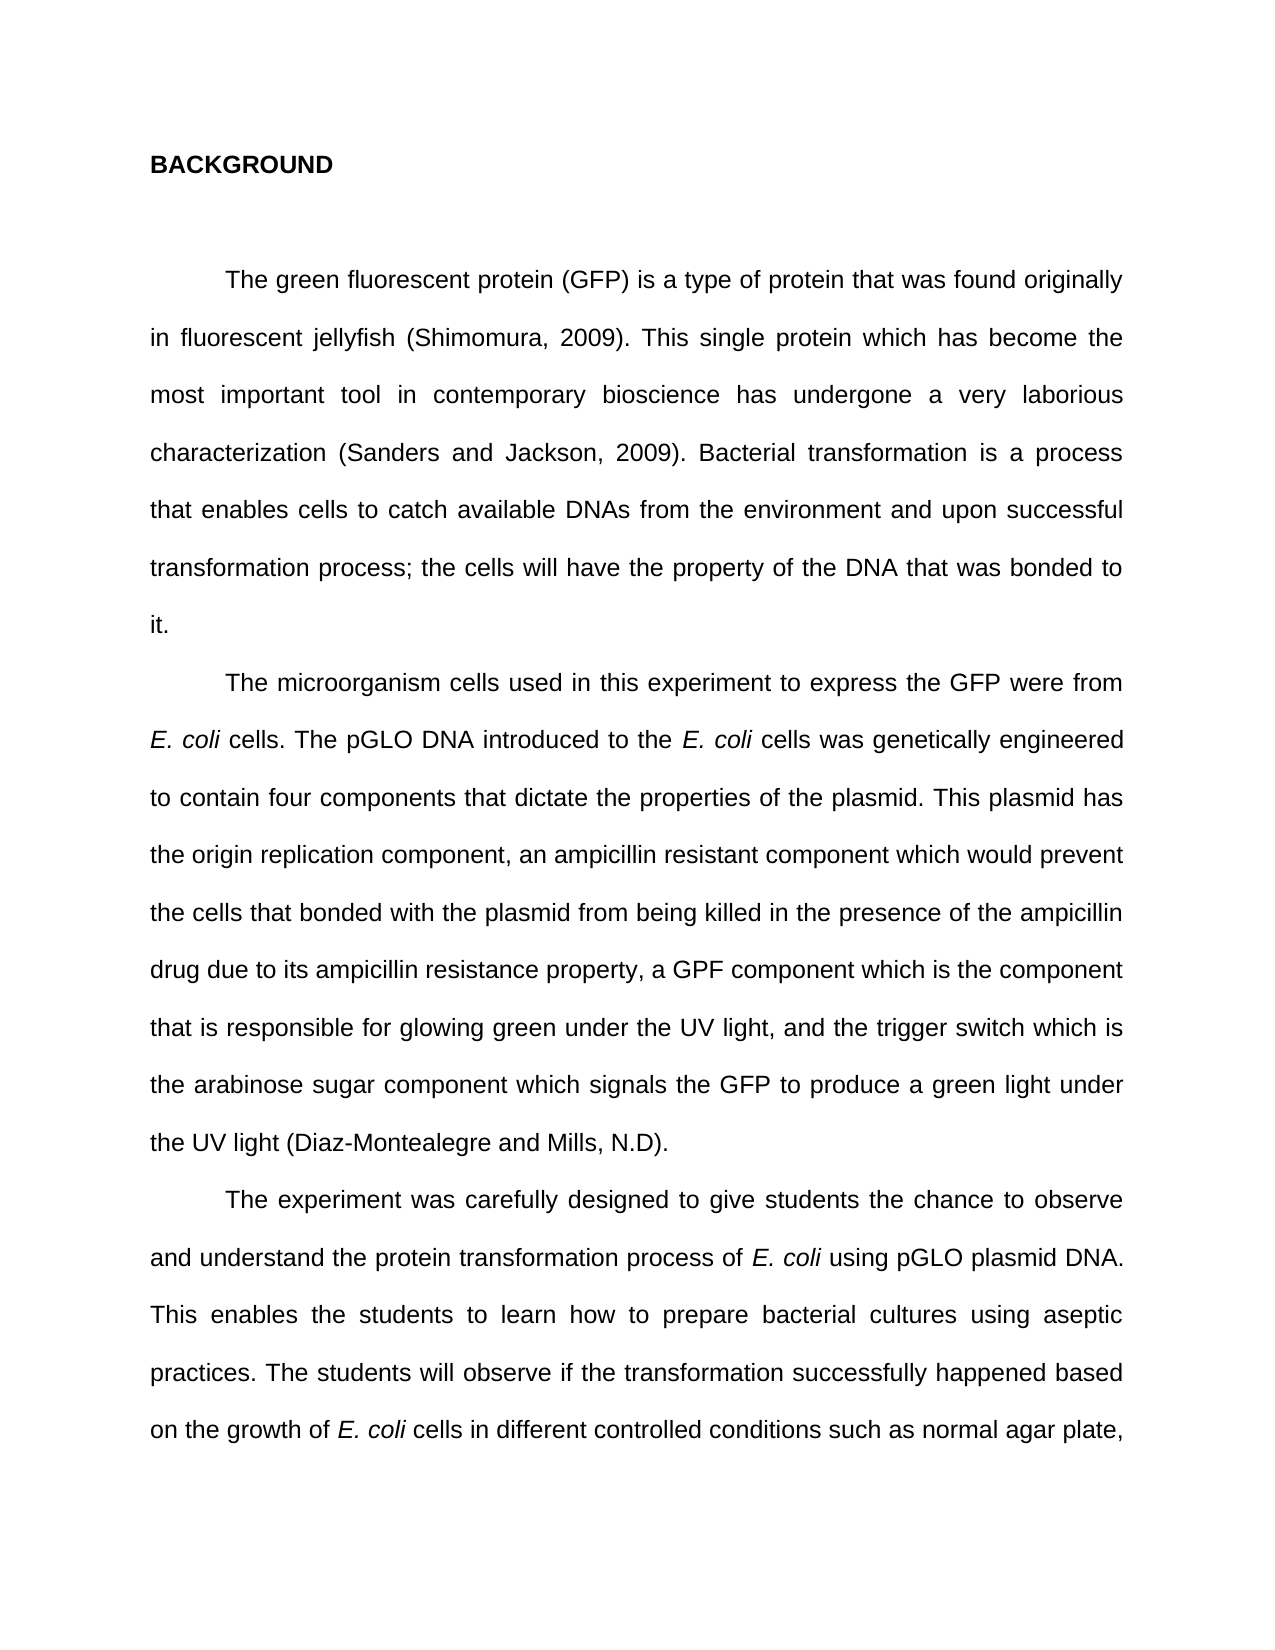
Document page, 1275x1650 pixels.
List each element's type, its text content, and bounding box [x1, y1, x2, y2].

text The green fluorescent protein (GFP) is a type of protein that was found originally in fluorescent jellyfish (Shimomura, 2009). This single protein which has become the most important tool in contemporary bioscience has undergone a very laborious characterization (Sanders and Jackson, 2009). Bacterial transformation is a process that enables cells to catch available DNAs from the environment and upon successful transformation process; the cells will have the property of the DNA that was bonded to it. [150, 265, 1125, 639]
text BACKGROUND [150, 150, 1125, 179]
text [150, 1185, 1125, 1444]
text The microorganism cells used in this experiment to express the GFP were from E. coli cells. The pGLO DNA introduced to the E. coli cells was genetically engineered to contain four components that dictate the properties of the plasmid. This plasmid has the origin replication component, an ampicillin resistant component which would prevent the cells that bonded with the plasmid from being killed in the presence of the ampicillin drug due to its ampicillin resistance property, a GPF component which is the component that is responsible for glowing green under the UV light, and the trigger switch which is the arabinose sugar component which signals the GFP to produce a green light under the UV light (Diaz-Montealegre and Mills, N.D). [150, 667, 1125, 1156]
